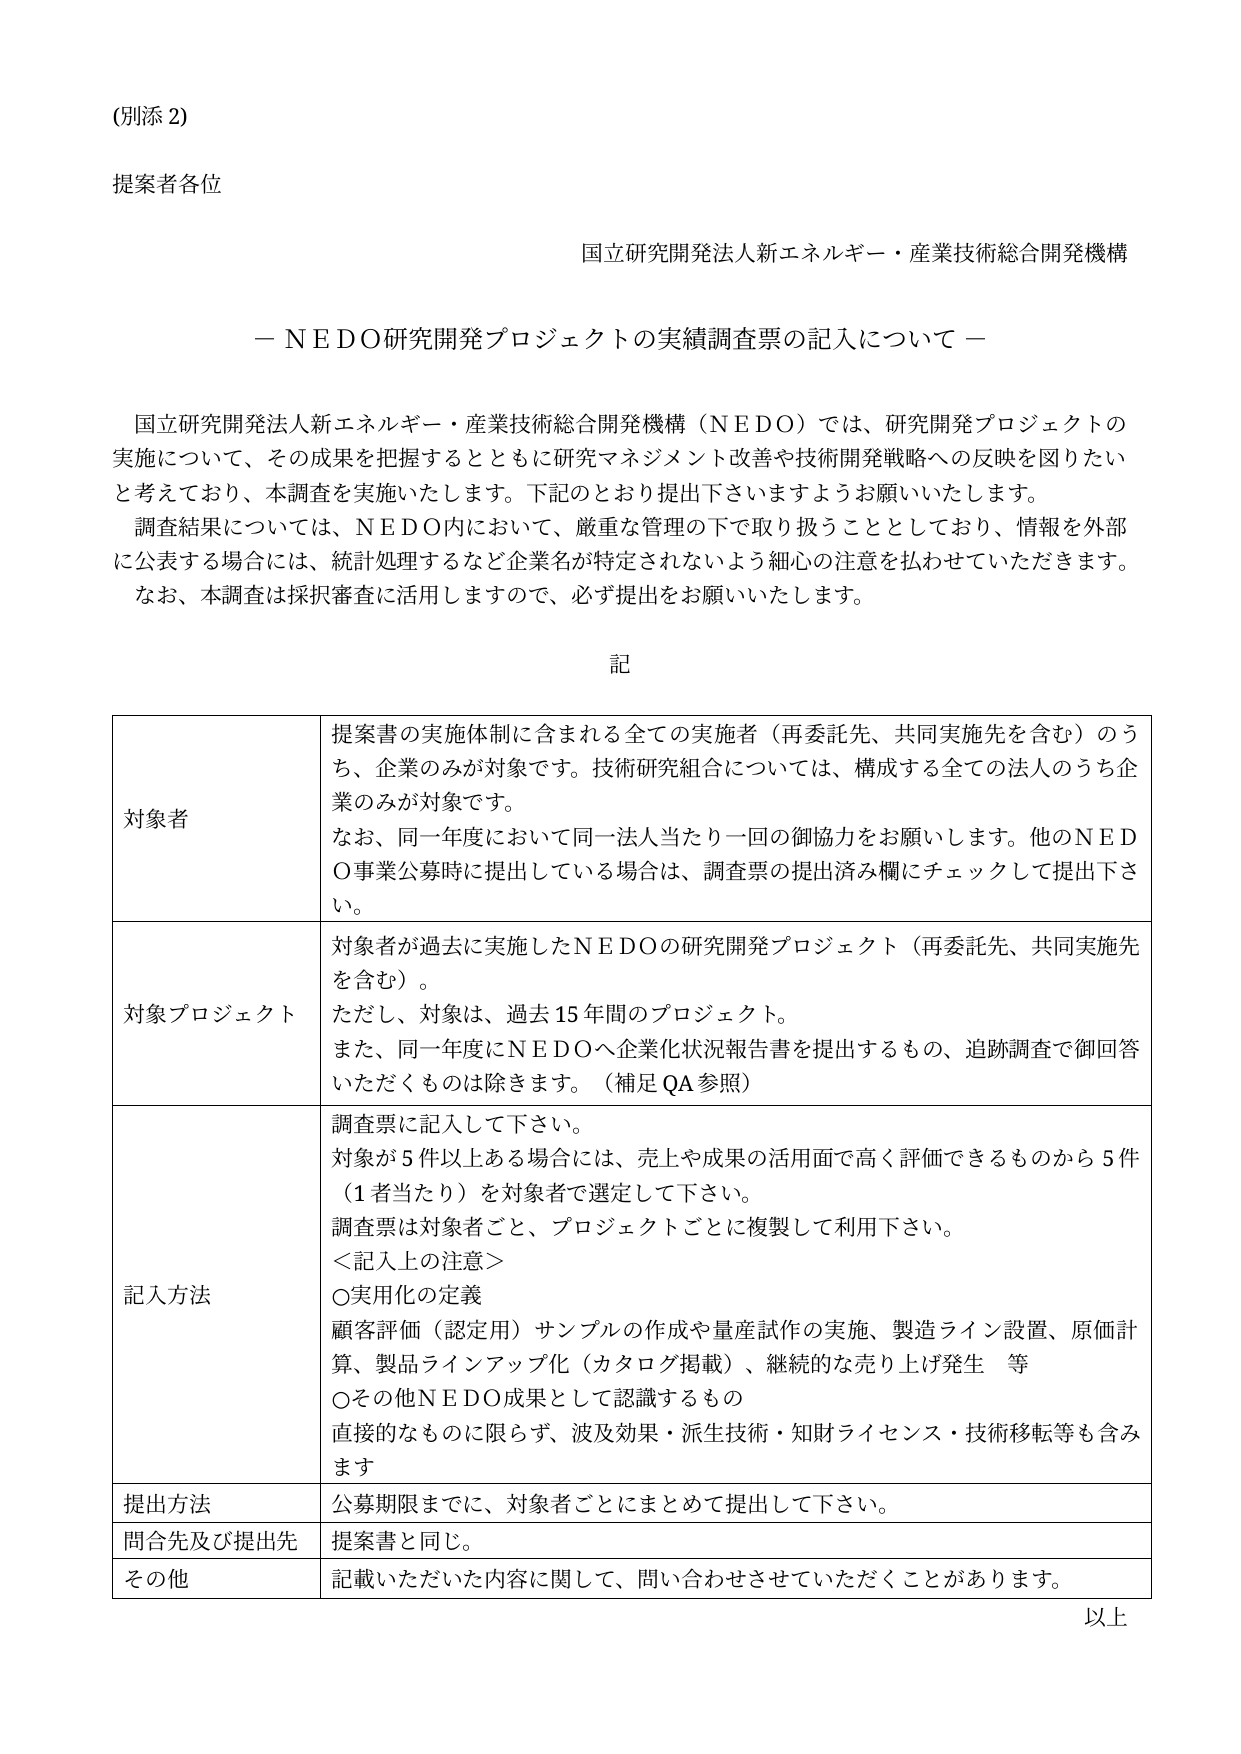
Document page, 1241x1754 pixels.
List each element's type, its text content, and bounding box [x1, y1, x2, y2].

table_header 提案書の実施体制に含まれる全ての実施者（再委託先、共同実施先を含む）のうち、企業のみが対象です。技術研究組合については、構成する全ての法人のうち企業のみが対象です。 なお、同一年度において同一法人当たり一回の御協力をお願いします。他のＮＥＤＯ事業公募時に提出している場合は、調査票の提出済み欄にチェックして提出下さい。 [321, 716, 1151, 921]
table_header 対象者 [113, 716, 320, 921]
text 記 [112, 646, 1128, 680]
text 調査結果については、ＮＥＤＯ内において、厳重な管理の下で取り扱うこととしており、情報を外部に公表する場合には、統計処理するなど企業名が特定されないよう細心の注意を払わせていただきます。 [112, 509, 1128, 577]
table_cell 対象プロジェクト [113, 922, 320, 1105]
table_cell 記載いただいた内容に関して、問い合わせさせていただくことがあります。 [321, 1559, 1151, 1597]
text 以上 [112, 1599, 1128, 1633]
table_cell 記入方法 [113, 1106, 320, 1483]
table_cell 提案書と同じ。 [321, 1523, 1151, 1557]
text (別添2) [112, 98, 1128, 132]
text なお、本調査は採択審査に活用しますので、必ず提出をお願いいたします。 [112, 577, 1128, 612]
table_cell その他 [113, 1559, 320, 1597]
table_cell 公募期限までに、対象者ごとにまとめて提出して下さい。 [321, 1484, 1151, 1522]
text 国立研究開発法人新エネルギー・産業技術総合開発機構（ＮＥＤＯ）では、研究開発プロジェクトの実施について、その成果を把握するとともに研究マネジメント改善や技術開発戦略への反映を図りたいと考えており、本調査を実施いたします。下記のとおり提出下さいますようお願いいたします。 [112, 406, 1128, 509]
table_cell 調査票に記入して下さい。 対象が5件以上ある場合には、売上や成果の活用面で高く評価できるものから5件（1者当たり）を対象者で選定して下さい。 調査票は対象者ごと、プロジェクトごとに複製して利用下さい。 ＜記入上の注意＞ ○実用化の定義 顧客評価（認定用）サンプルの作成や量産試作の実施、製造ライン設置、原価計算、製品ラインアップ化（カタログ掲載）、継続的な売り上げ発生 等 ○その他ＮＥＤＯ成果として認識するもの 直接的なものに限らず、波及効果・派生技術・知財ライセンス・技術移転等も含みます [321, 1106, 1151, 1483]
table_cell 対象者が過去に実施したＮＥＤＯの研究開発プロジェクト（再委託先、共同実施先を含む）。 ただし、対象は、過去15年間のプロジェクト。 また、同一年度にＮＥＤＯへ企業化状況報告書を提出するもの、追跡調査で御回答いただくものは除きます。（補足QA参照） [321, 922, 1151, 1105]
text － ＮＥＤＯ研究開発プロジェクトの実績調査票の記入について － [112, 303, 1128, 372]
table_cell 問合先及び提出先 [113, 1523, 320, 1557]
text 国立研究開発法人新エネルギー・産業技術総合開発機構 [112, 235, 1128, 269]
text 提案者各位 [112, 166, 1128, 200]
table_cell 提出方法 [113, 1484, 320, 1522]
